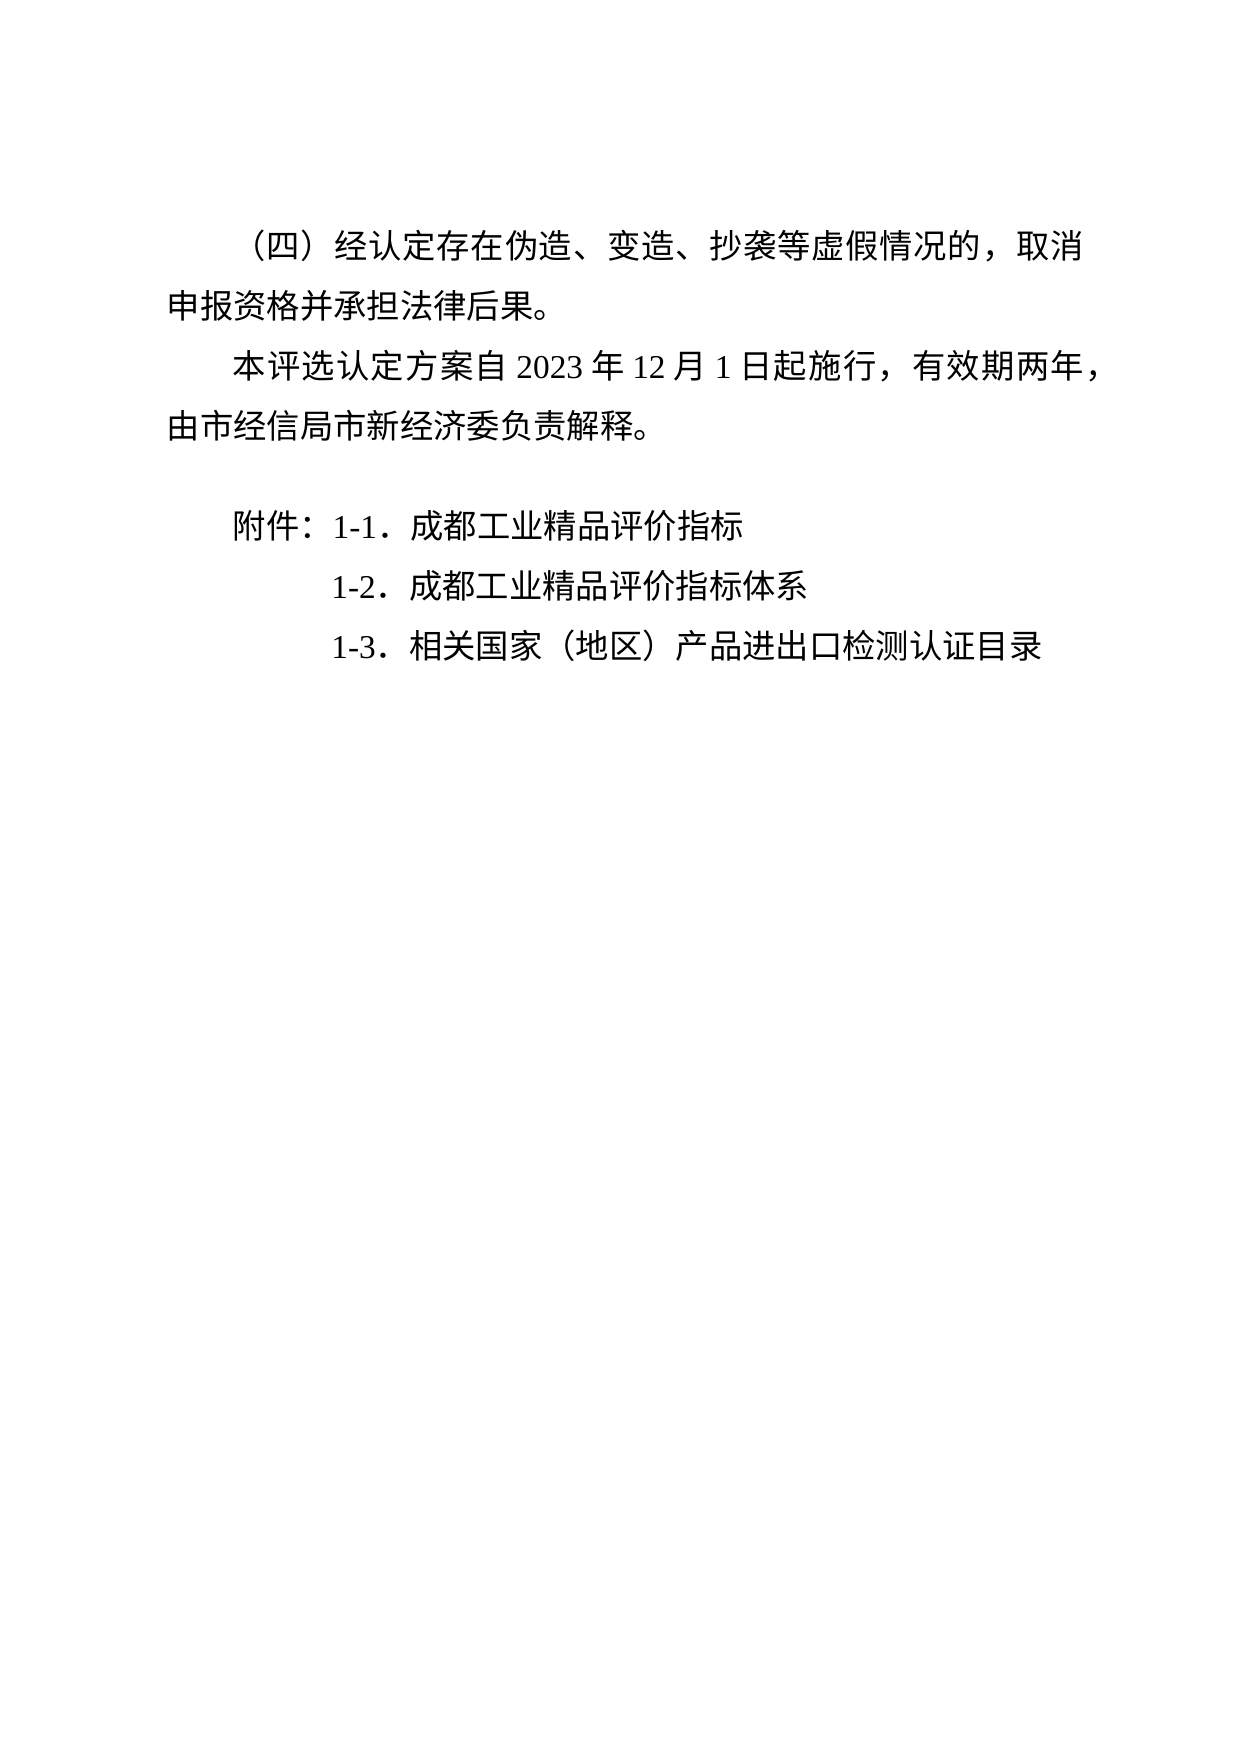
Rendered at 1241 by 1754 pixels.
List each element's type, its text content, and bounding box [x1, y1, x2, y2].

text 1-3．相关国家（地区）产品进出口检测认证目录 [167, 620, 1085, 668]
text 本评选认定方案自施行，有效期两年，由市经信局市新经济委负责解释。 [167, 340, 1085, 448]
text 1-2．成都工业精品评价指标体系 [167, 560, 1085, 608]
text 附件：1-1．成都工业精品评价指标 [167, 499, 1085, 548]
text （四）经认定存在伪造、变造、抄袭等虚假情况的，取消申报资格并承担法律后果。 [167, 219, 1085, 328]
